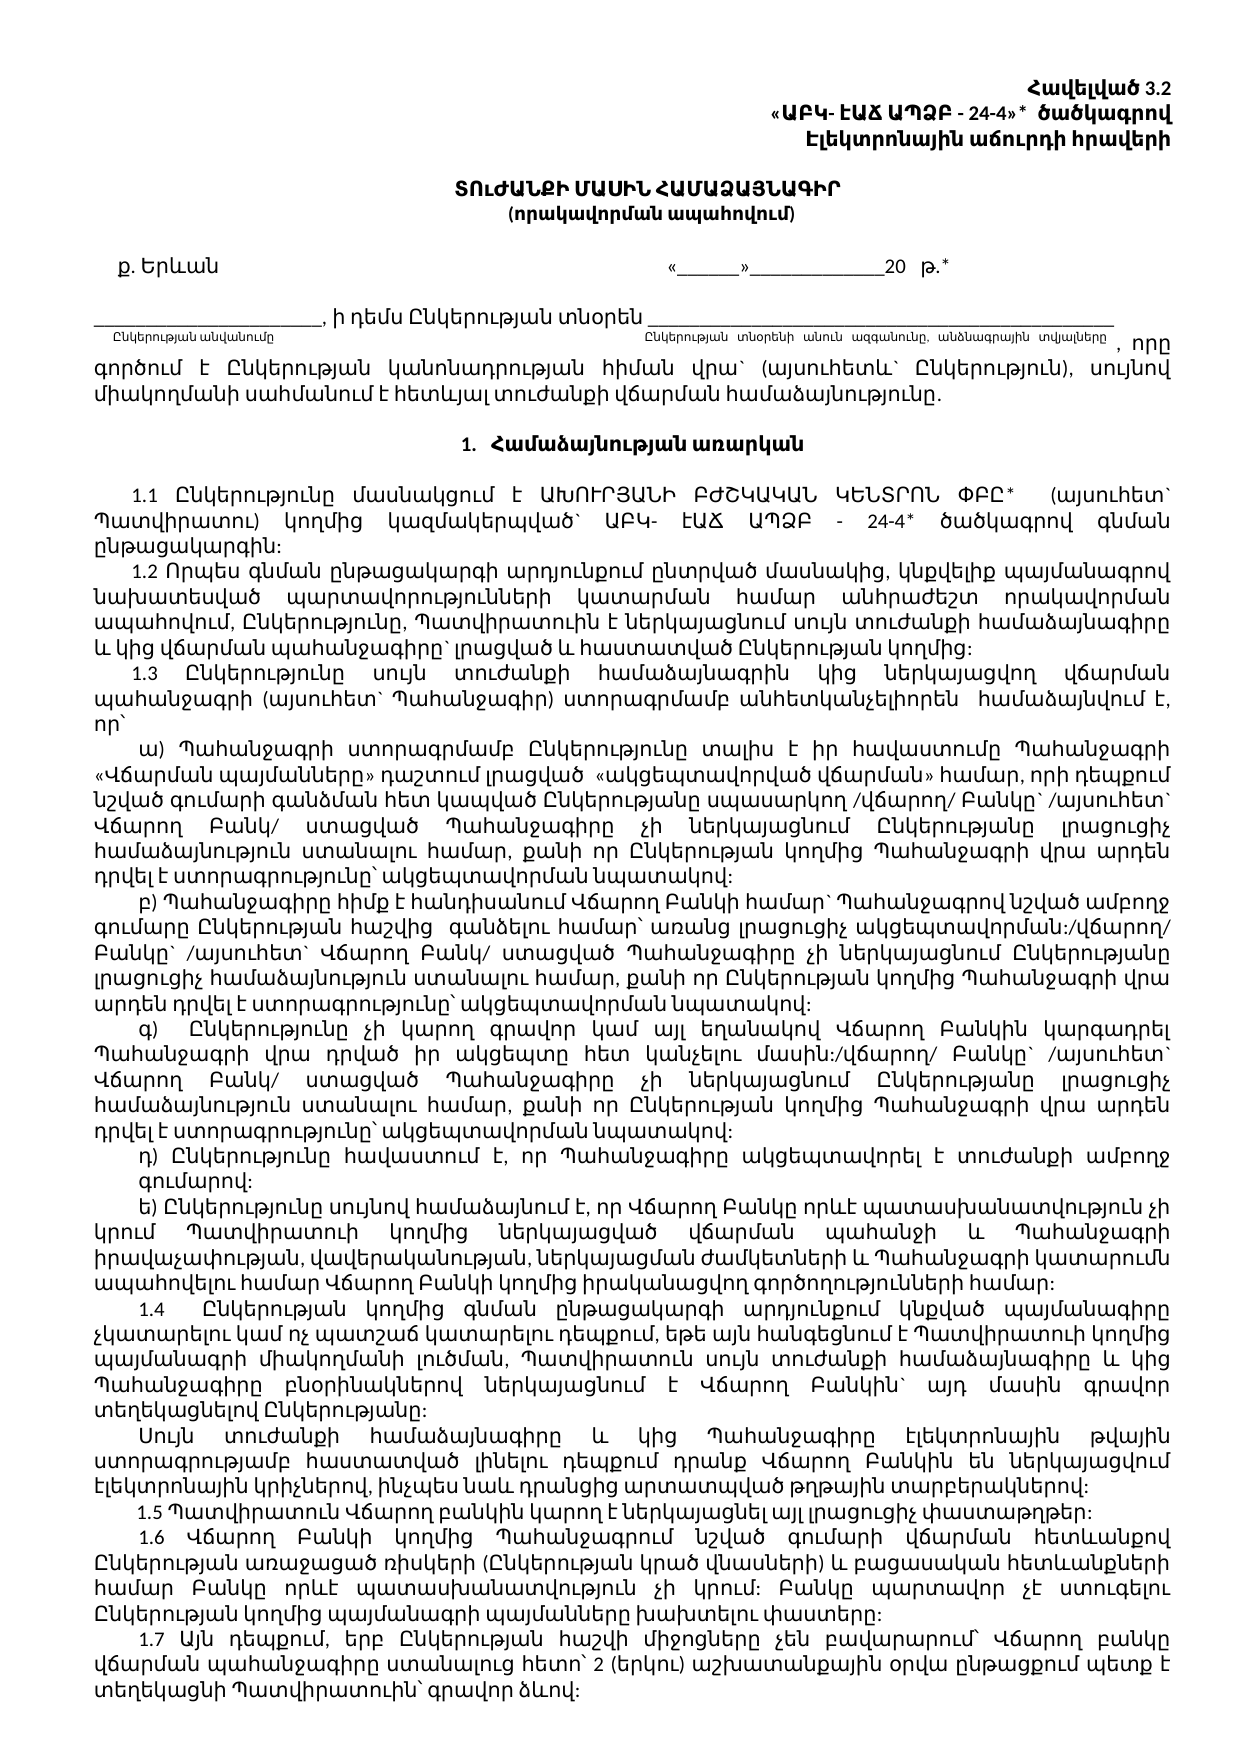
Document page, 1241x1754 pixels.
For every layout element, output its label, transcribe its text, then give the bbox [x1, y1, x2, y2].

text ______________________, ի դեմս Ընկերության տնօրեն _____________________________________________ [94, 304, 1171, 330]
text ՏՈւԺԱՆՔԻ ՄԱՍԻՆ ՀԱՄԱՁԱՅՆԱԳԻՐ [94, 177, 1171, 202]
text ա) Պահանջագրի ստորագրմամբ Ընկերությունը տալիս է իր հավաստումը Պահանջագրի «Վճարման պայմանները» դաշտում լրացված «ակցեպտավորված վճարման» համար, որի դեպքում նշված գումարի գանձման հետ կապված Ընկերությանը սպասարկող /վճարող/ Բանկը` /այսուհետ` Վճարող Բանկ/ ստացված Պահանջագիրը չի ներկայացնում Ընկերությանը լրացուցիչ համաձայնություն ստանալու համար, քանի որ Ընկերության կողմից Պահանջագրի վրա արդեն դրվել է ստորագրությունը՝ ակցեպտավորման նպատակով: [94, 737, 1171, 889]
text Հավելված 3.2 [94, 75, 1171, 100]
text 1.2 Որպես գնման ընթացակարգի արդյունքում ընտրված մասնակից, կնքվելիք պայմանագրով նախատեսված պարտավորությունների կատարման համար անհրաժեշտ որակավորման ապահովում, Ընկերությունը, Պատվիրատուին է ներկայացնում սույն տուժանքի համաձայնագիրը և կից վճարման պահանջագիրը` լրացված և հաստատված Ընկերության կողմից: [94, 559, 1171, 660]
text 1.4 Ընկերության կողմից գնման ընթացակարգի արդյունքում կնքված պայմանագիրը չկատարելու կամ ոչ պատշաճ կատարելու դեպքում, եթե այն հանգեցնում է Պատվիրատուի կողմից պայմանագրի միակողմանի լուծման, Պատվիրատուն սույն տուժանքի համաձայնագիրը և կից Պահանջագիրը բնօրինակներով ներկայացնում է Վճարող Բանկին` այդ մասին գրավոր տեղեկացնելով Ընկերությանը: [94, 1296, 1171, 1423]
text 1.3 Ընկերությունը սույն տուժանքի համաձայնագրին կից ներկայացվող վճարման պահանջագրի (այսուհետ` Պահանջագիր) ստորագրմամբ անհետկանչելիորեն համաձայնվում է, որ՝ [94, 660, 1171, 737]
text ք. Երևան «______»_____________20 թ.* [94, 254, 1171, 279]
text 1.5 Պատվիրատուն Վճարող բանկին կարող է ներկայացնել այլ լրացուցիչ փաստաթղթեր: [94, 1499, 1171, 1524]
text 1.6 Վճարող Բանկի կողմից Պահանջագրում նշված գումարի վճարման հետևանքով Ընկերության առաջացած ռիսկերի (Ընկերության կրած վնասների) և բացասական հետևանքների համար Բանկը որևէ պատասխանատվություն չի կրում: Բանկը պարտավոր չէ ստուգելու Ընկերության կողմից պայմանագրի պայմանները խախտելու փաստերը: [94, 1524, 1171, 1626]
text բ) Պահանջագիրը հիմք է հանդիսանում Վճարող Բանկի համար` Պահանջագրով նշված ամբողջ գումարը Ընկերության հաշվից գանձելու համար՝ առանց լրացուցիչ ակցեպտավորման:/վճարող/ Բանկը` /այսուհետ` Վճարող Բանկ/ ստացված Պահանջագիրը չի ներկայացնում Ընկերությանը լրացուցիչ համաձայնություն ստանալու համար, քանի որ Ընկերության կողմից Պահանջագրի վրա արդեն դրվել է ստորագրությունը՝ ակցեպտավորման նպատակով: [94, 889, 1171, 1016]
text «ԱԲԿ- էԱՃ ԱՊՁԲ - 24-4»* ծածկագրով [94, 100, 1171, 126]
text 1. Համաձայնության առարկան [94, 432, 1171, 457]
text Էլեկտրոնային աճուրդի հրավերի [94, 126, 1171, 151]
text ե) Ընկերությունը սույնով համաձայնում է, որ Վճարող Բանկը որևէ պատասխանատվություն չի կրում Պատվիրատուի կողմից ներկայացված վճարման պահանջի և Պահանջագրի իրավաչափության, վավերականության, ներկայացման ժամկետների և Պահանջագրի կատարումն ապահովելու համար Վճարող Բանկի կողմից իրականացվող գործողությունների համար: [94, 1194, 1171, 1296]
text 1.7 Այն դեպքում, երբ Ընկերության հաշվի միջոցները չեն բավարարում՝ Վճարող բանկը վճարման պահանջագիրը ստանալուց հետո՝ 2 (երկու) աշխատանքային օրվա ընթացքում պետք է տեղեկացնի Պատվիրատուին՝ գրավոր ձևով: [94, 1626, 1171, 1702]
text (որակավորման ապահովում) [94, 202, 1171, 225]
text դ) Ընկերությունը հավաստում է, որ Պահանջագիրը ակցեպտավորել է տուժանքի ամբողջ գումարով: [138, 1143, 1171, 1194]
text գ) Ընկերությունը չի կարող գրավոր կամ այլ եղանակով Վճարող Բանկին կարգադրել Պահանջագրի վրա դրված իր ակցեպտը հետ կանչելու մասին:/վճարող/ Բանկը` /այսուհետ` Վճարող Բանկ/ ստացված Պահանջագիրը չի ներկայացնում Ընկերությանը լրացուցիչ համաձայնություն ստանալու համար, քանի որ Ընկերության կողմից Պահանջագրի վրա արդեն դրվել է ստորագրությունը՝ ակցեպտավորման նպատակով: [94, 1016, 1171, 1143]
text Ընկերության անվանումը Ընկերության տնօրենի անուն ազգանունը, անձնագրային տվյալները , որը գործում է Ընկերության կանոնադրության հիման վրա` (այսուհետև` Ընկերություն), սույնով միակողմանի սահմանում է հետևյալ տուժանքի վճարման համաձայնությունը. [94, 330, 1171, 406]
text 1.1 Ընկերությունը մասնակցում է ԱԽՈՒՐՅԱՆԻ ԲԺՇԿԱԿԱՆ ԿԵՆՏՐՈՆ ՓԲԸ* (այսուհետ` Պատվիրատու) կողմից կազմակերպված` ԱԲԿ- էԱՃ ԱՊՁԲ - 24-4* ծածկագրով գնման ընթացակարգին: [94, 482, 1171, 559]
text Սույն տուժանքի համաձայնագիրը և կից Պահանջագիրը էլեկտրոնային թվային ստորագրությամբ հաստատված լինելու դեպքում դրանք Վճարող Բանկին են ներկայացվում էլեկտրոնային կրիչներով, ինչպես նաև դրանցից արտատպված թղթային տարբերակներով: [94, 1423, 1171, 1499]
